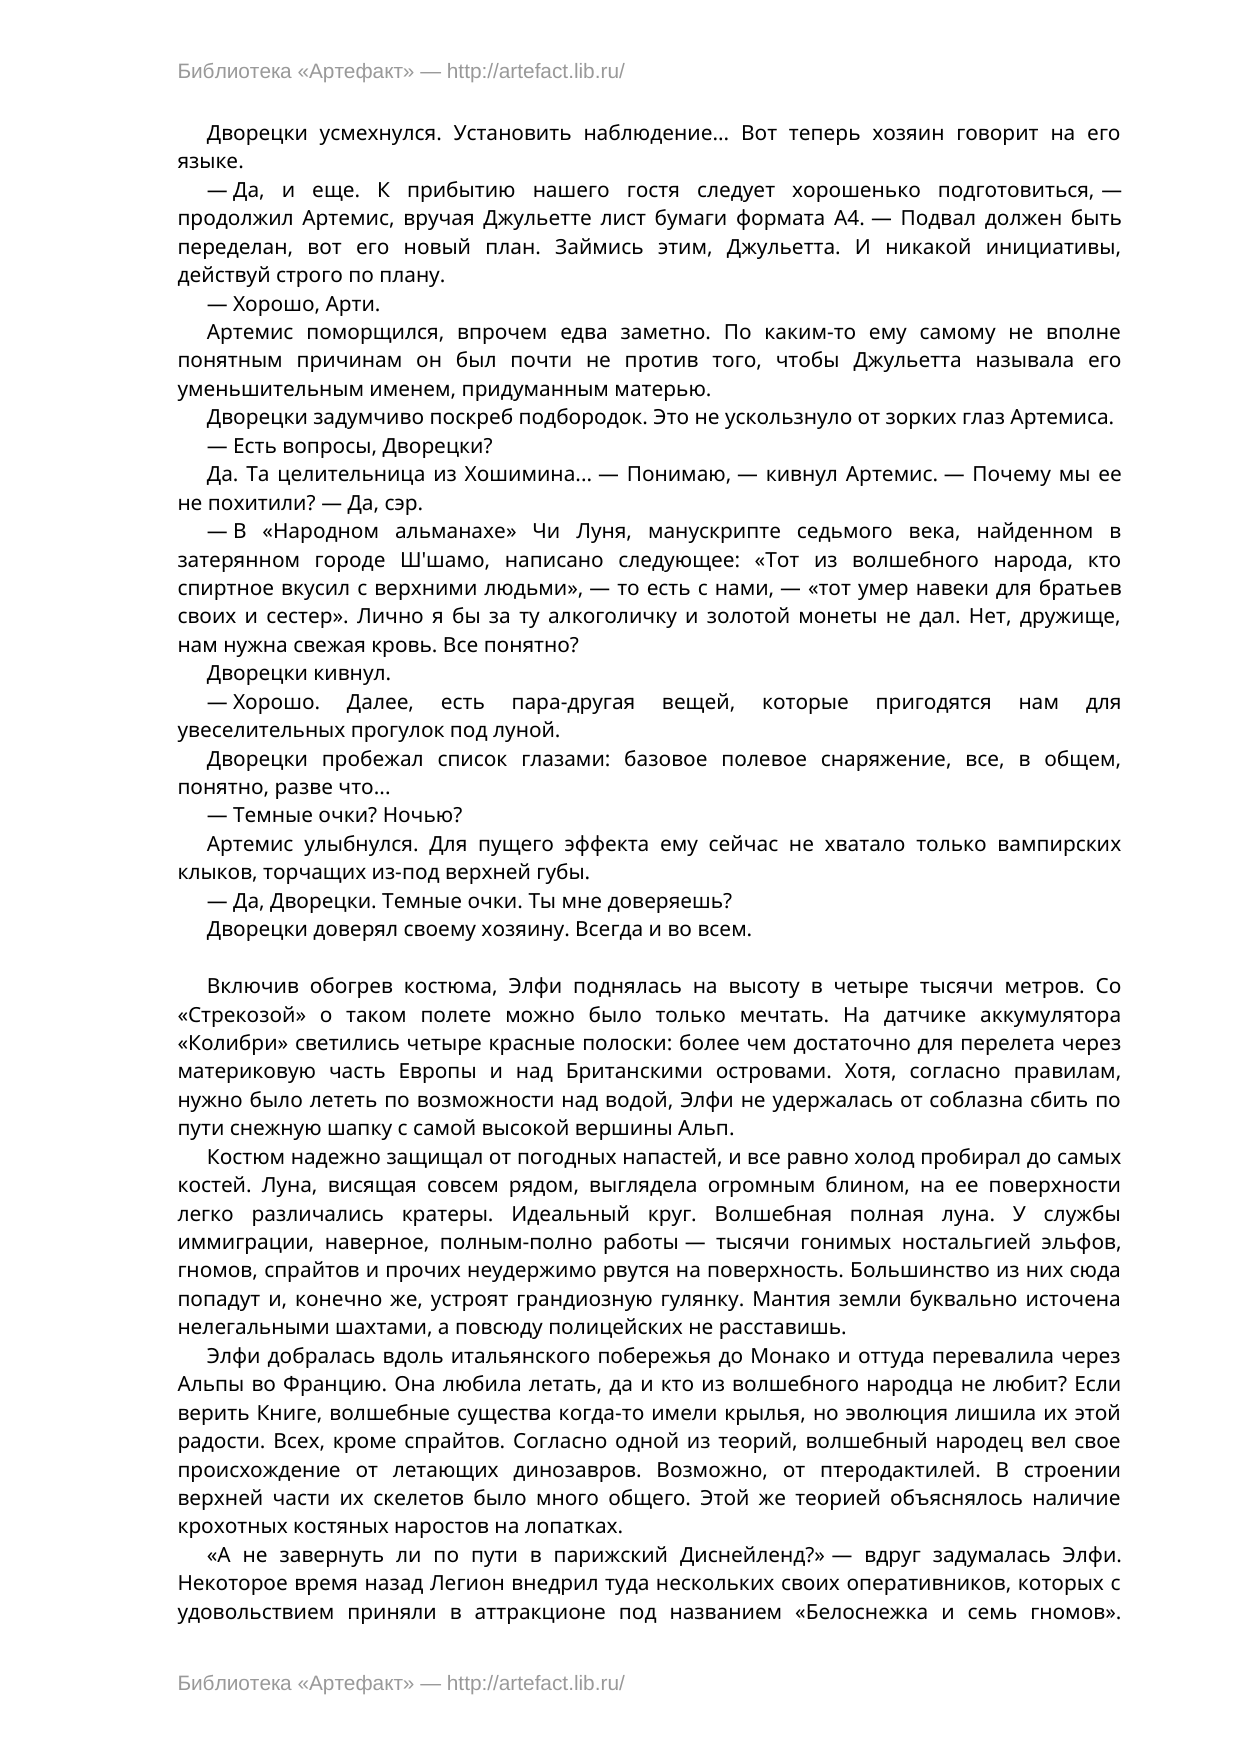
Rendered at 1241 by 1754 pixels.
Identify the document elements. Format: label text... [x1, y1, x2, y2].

text — Да, Дворецки. Темные очки. Ты мне доверяешь? [177, 886, 1122, 914]
text Дворецки доверял своему хозяину. Всегда и во всем. [177, 914, 1122, 943]
text Костюм надежно защищал от погодных напастей, и все равно холод пробирал до самых костей. Луна, висящая совсем рядом, выглядела огромным блином, на ее поверхности легко различались кратеры. Идеальный круг. Волшебная полная луна. У службы иммиграции, наверное, полным-полно работы — тысячи гонимых ностальгией эльфов, гномов, спрайтов и прочих неудержимо рвутся на поверхность. Большинство из них сюда попадут и, конечно же, устроят грандиозную гулянку. Мантия земли буквально источена нелегальными шахтами, а повсюду полицейских не расставишь. [177, 1142, 1122, 1341]
text Дворецки усмехнулся. Установить наблюдение... Вот теперь хозяин говорит на его языке. [177, 118, 1122, 175]
text Артемис улыбнулся. Для пущего эффекта ему сейчас не хватало только вампирских клыков, торчащих из-под верхней губы. [177, 829, 1122, 886]
text — Да, и еще. К прибытию нашего гостя следует хорошенько подготовиться, — продолжил Артемис, вручая Джульетте лист бумаги формата А4. — Подвал должен быть переделан, вот его новый план. Займись этим, Джульетта. И никакой инициативы, действуй строго по плану. [177, 175, 1122, 289]
text Дворецки задумчиво поскреб подбородок. Это не ускользнуло от зорких глаз Артемиса. [177, 402, 1122, 431]
text Включив обогрев костюма, Элфи поднялась на высоту в четыре тысячи метров. Со «Стрекозой» о таком полете можно было только мечтать. На датчике аккумулятора «Колибри» светились четыре красные полоски: более чем достаточно для перелета через материковую часть Европы и над Британскими островами. Хотя, согласно правилам, нужно было лететь по возможности над водой, Элфи не удержалась от соблазна сбить по пути снежную шапку с самой высокой вершины Альп. [177, 971, 1122, 1142]
text Элфи добралась вдоль итальянского побережья до Монако и оттуда перевалила через Альпы во Францию. Она любила летать, да и кто из волшебного народца не любит? Если верить Книге, волшебные существа когда-то имели крылья, но эволюция лишила их этой радости. Всех, кроме спрайтов. Согласно одной из теорий, волшебный народец вел свое происхождение от летающих динозавров. Возможно, от птеродактилей. В строении верхней части их скелетов было много общего. Этой же теорией объяснялось наличие крохотных костяных наростов на лопатках. [177, 1341, 1122, 1540]
text — Темные очки? Ночью? [177, 801, 1122, 829]
text Дворецки кивнул. [177, 658, 1122, 687]
text — Хорошо, Арти. [177, 289, 1122, 317]
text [177, 1540, 1122, 1625]
text Дворецки пробежал список глазами: базовое полевое снаряжение, все, в общем, понятно, разве что... [177, 744, 1122, 801]
text Артемис поморщился, впрочем едва заметно. По каким-то ему самому не вполне понятным причинам он был почти не против того, чтобы Джульетта называла его уменьшительным именем, придуманным матерью. [177, 317, 1122, 402]
text — Есть вопросы, Дворецки? [177, 431, 1122, 459]
text — В «Народном альманахе» Чи Луня, манускрипте седьмого века, найденном в затерянном городе Ш'шамо, написано следующее: «Тот из волшебного народа, кто спиртное вкусил с верхними людьми», — то есть с нами, — «тот умер навеки для братьев своих и сестер». Лично я бы за ту алкоголичку и золотой монеты не дал. Нет, дружище, нам нужна свежая кровь. Все понятно? [177, 516, 1122, 658]
text Да. Та целительница из Хошимина... — Понимаю, — кивнул Артемис. — Почему мы ее не похитили? — Да, сэр. [177, 459, 1122, 516]
text — Хорошо. Далее, есть пара-другая вещей, которые пригодятся нам для увеселительных прогулок под луной. [177, 687, 1122, 744]
